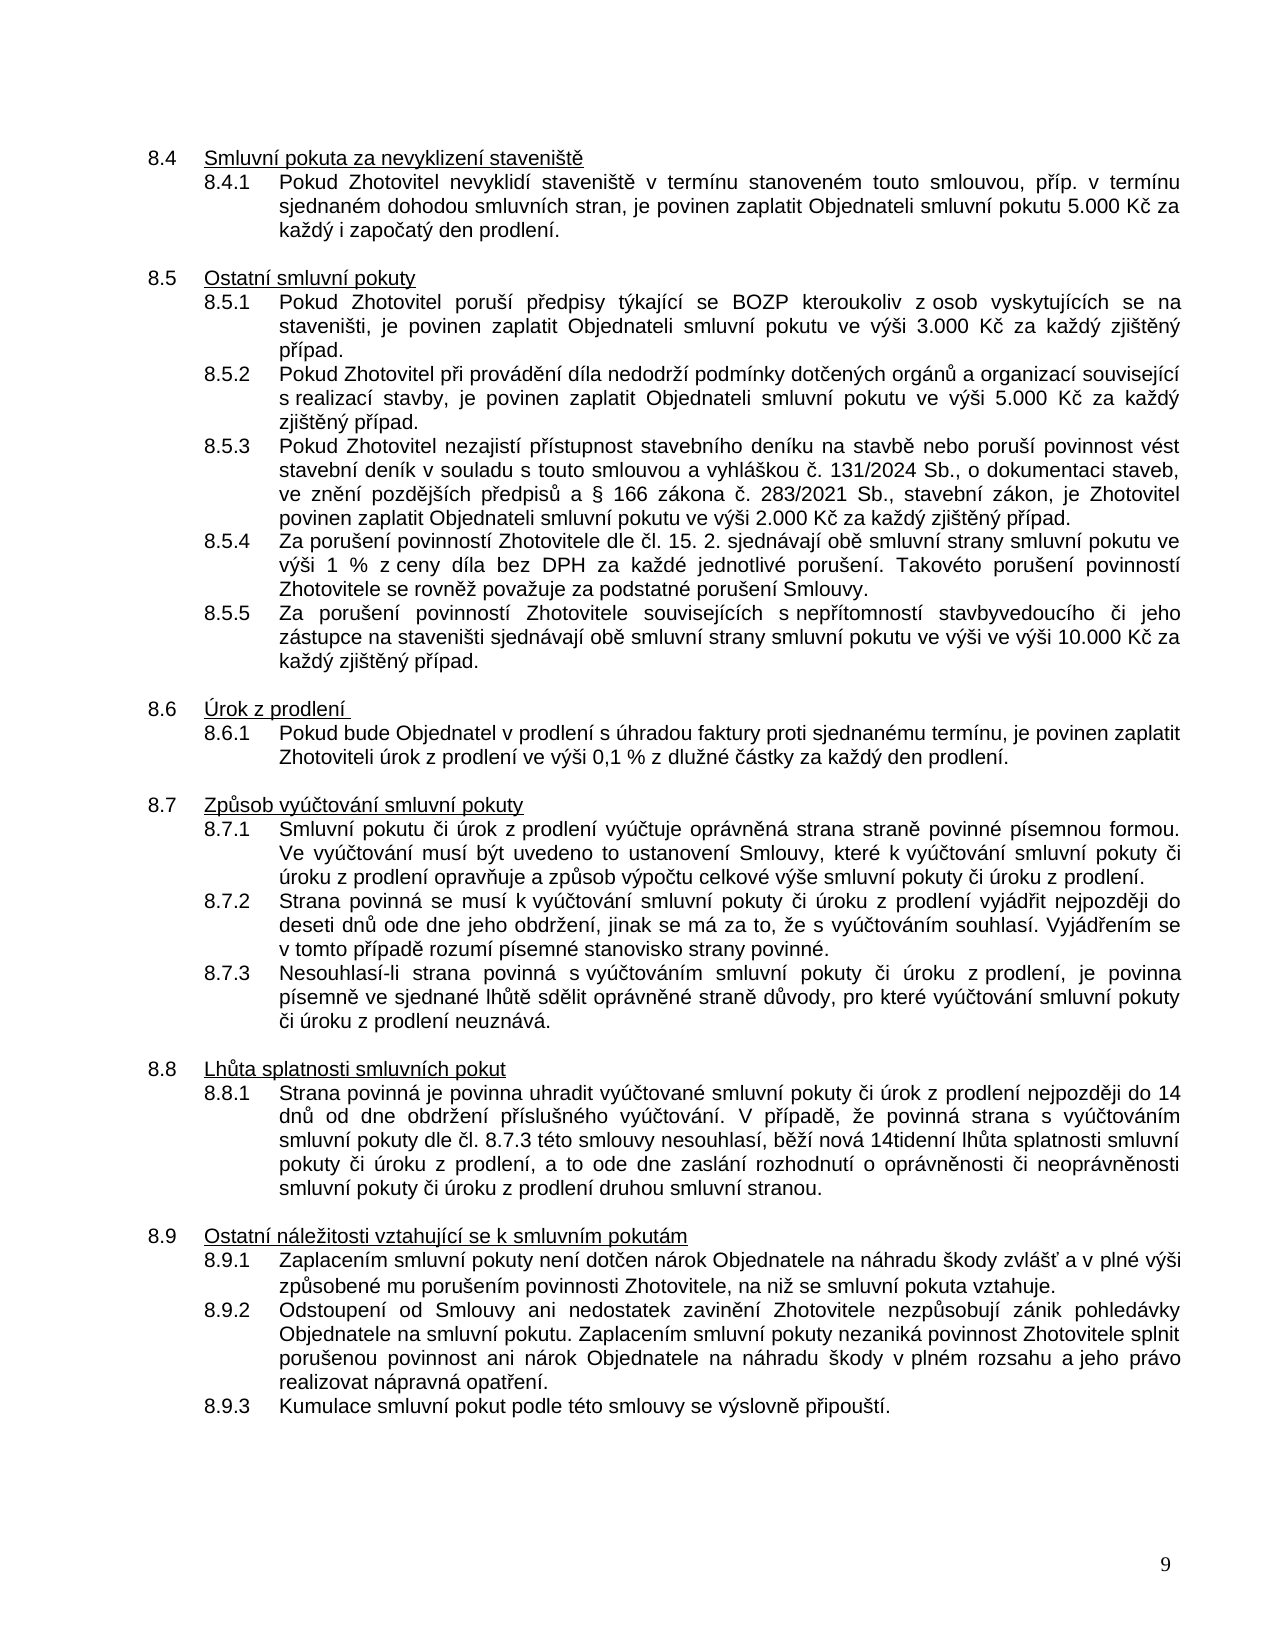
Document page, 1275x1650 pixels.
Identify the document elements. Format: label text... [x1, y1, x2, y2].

list Úrok z prodlení [148, 697, 1181, 721]
list Způsob vyúčtování smluvní pokuty [148, 793, 1181, 817]
list Odstoupení od Smlouvy ani nedostatek zavinění Zhotovitele nezpůsobují zánik pohledávky Objednatele na smluvní pokutu. Zaplacením smluvní pokuty nezaniká povinnost Zhotovitele splnit porušenou povinnost ani nárok Objednatele na náhradu škody v plném rozsahu a jeho právo realizovat nápravná opatření. [204, 1298, 1181, 1394]
list Strana povinná je povinna uhradit vyúčtované smluvní pokuty či úrok z prodlení nejpozději do 14 dnů od dne obdržení příslušného vyúčtování. V případě, že povinná strana s vyúčtováním smluvní pokuty dle čl. 8.7.3 této smlouvy nesouhlasí, běží nová 14tidenní lhůta splatnosti smluvní pokuty či úroku z prodlení, a to ode dne zaslání rozhodnutí o oprávněnosti či neoprávněnosti smluvní pokuty či úroku z prodlení druhou smluvní stranou. [204, 1080, 1181, 1200]
list Pokud Zhotovitel nevyklidí staveniště v termínu stanoveném touto smlouvou, příp. v termínu sjednaném dohodou smluvních stran, je povinen zaplatit Objednateli smluvní pokutu 5.000 Kč za každý i započatý den prodlení. [204, 170, 1181, 242]
list Pokud bude Objednatel v prodlení s úhradou faktury proti sjednanému termínu, je povinen zaplatit Zhotoviteli úrok z prodlení ve výši 0,1 % z dlužné částky za každý den prodlení. [204, 721, 1181, 769]
list Pokud Zhotovitel nezajistí přístupnost stavebního deníku na stavbě nebo poruší povinnost vést stavební deník v souladu s touto smlouvou a vyhláškou č. 131/2024 Sb., o dokumentaci staveb, ve znění pozdějších předpisů a § 166 zákona č. 283/2021 Sb., stavební zákon, je Zhotovitel povinen zaplatit Objednateli smluvní pokutu ve výši 2.000 Kč za každý zjištěný případ. [204, 433, 1181, 529]
list Zaplacením smluvní pokuty není dotčen nárok Objednatele na náhradu škody zvlášť a v plné výši způsobené mu porušením povinnosti Zhotovitele, na niž se smluvní pokuta vztahuje. [204, 1248, 1181, 1298]
list Pokud Zhotovitel při provádění díla nedodrží podmínky dotčených orgánů a organizací související s realizací stavby, je povinen zaplatit Objednateli smluvní pokutu ve výši 5.000 Kč za každý zjištěný případ. [204, 362, 1181, 433]
list Lhůta splatnosti smluvních pokut [148, 1056, 1181, 1080]
list Nesouhlasí-li strana povinná s vyúčtováním smluvní pokuty či úroku z prodlení, je povinna písemně ve sjednané lhůtě sdělit oprávněné straně důvody, pro které vyúčtování smluvní pokuty či úroku z prodlení neuznává. [204, 961, 1181, 1032]
list Ostatní náležitosti vztahující se k smluvním pokutám [148, 1224, 1181, 1248]
list Kumulace smluvní pokut podle této smlouvy se výslovně připouští. [204, 1394, 1181, 1418]
list Ostatní smluvní pokuty [148, 266, 1181, 290]
list Smluvní pokutu či úrok z prodlení vyúčtuje oprávněná strana straně povinné písemnou formou. Ve vyúčtování musí být uvedeno to ustanovení Smlouvy, které k vyúčtování smluvní pokuty či úroku z prodlení opravňuje a způsob výpočtu celkové výše smluvní pokuty či úroku z prodlení. [204, 817, 1181, 889]
list Pokud Zhotovitel poruší předpisy týkající se BOZP kteroukoliv z osob vyskytujících se na staveništi, je povinen zaplatit Objednateli smluvní pokutu ve výši 3.000 Kč za každý zjištěný případ. [204, 290, 1181, 362]
list Za porušení povinností Zhotovitele souvisejících s nepřítomností stavbyvedoucího či jeho zástupce na staveništi sjednávají obě smluvní strany smluvní pokutu ve výši ve výši 10.000 Kč za každý zjištěný případ. [204, 601, 1181, 673]
list Za porušení povinností Zhotovitele dle čl. 15. 2. sjednávají obě smluvní strany smluvní pokutu ve výši 1 % z ceny díla bez DPH za každé jednotlivé porušení. Takovéto porušení povinností Zhotovitele se rovněž považuje za podstatné porušení Smlouvy. [204, 529, 1181, 601]
list Strana povinná se musí k vyúčtování smluvní pokuty či úroku z prodlení vyjádřit nejpozději do deseti dnů ode dne jeho obdržení, jinak se má za to, že s vyúčtováním souhlasí. Vyjádřením se v tomto případě rozumí písemné stanovisko strany povinné. [204, 889, 1181, 961]
list Smluvní pokuta za nevyklizení staveniště [148, 146, 1181, 170]
